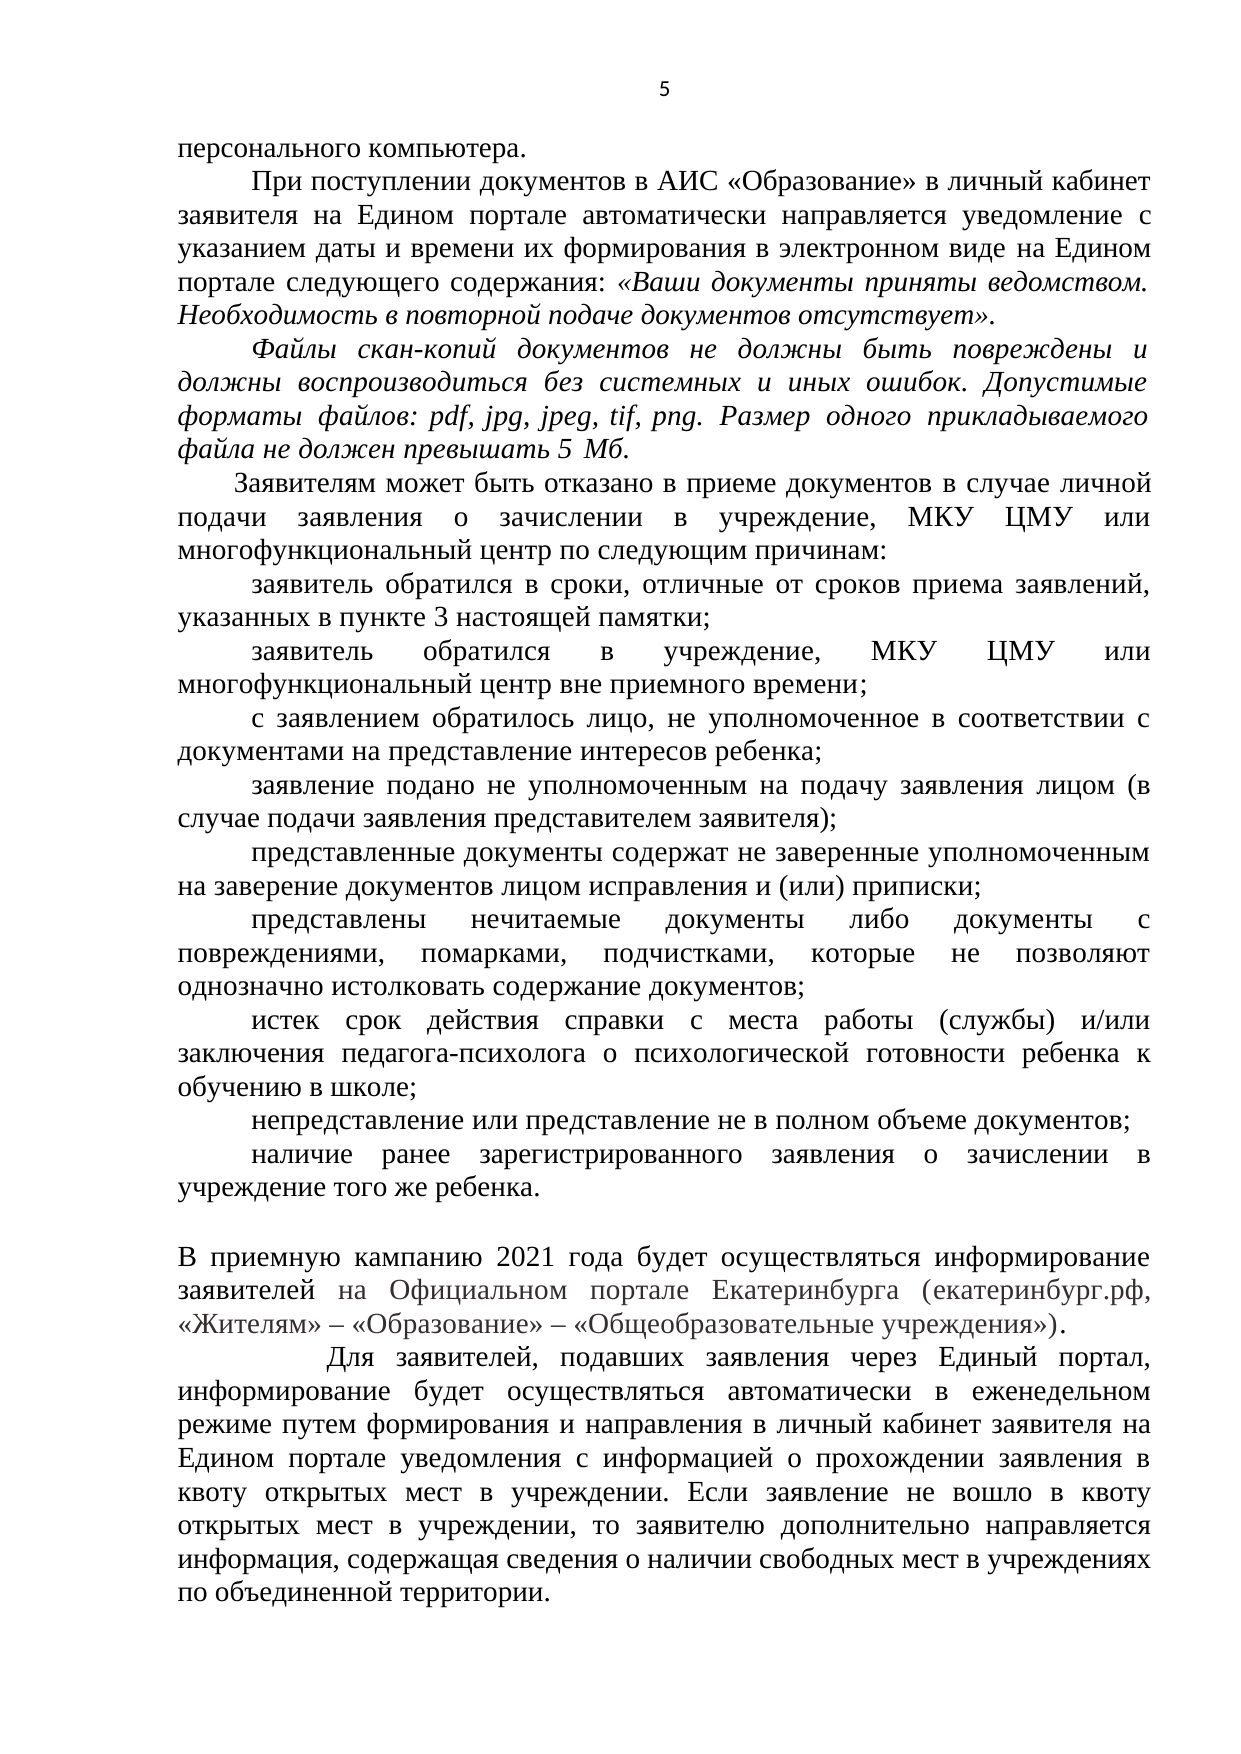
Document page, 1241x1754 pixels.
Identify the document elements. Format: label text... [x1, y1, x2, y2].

text Заявителям может быть отказано в приеме документов в случае личной подачи заявления о зачислении в учреждение, МКУ ЦМУ или многофункциональный центр по следующим причинам: [177, 465, 1152, 566]
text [177, 130, 1152, 163]
text Файлы скан-копий документов не должны быть повреждены и должны воспроизводиться без системных и иных ошибок. Допустимые форматы файлов: pdf, jpg, jpeg, tif, png. Размер одного прикладываемого файла не должен превышать 5 Мб. [177, 331, 1152, 465]
text заявитель обратился в сроки, отличные от сроков приема заявлений, указанных в пункте 3 настоящей памятки; [177, 566, 1152, 633]
text заявитель обратился в учреждение, МКУ ЦМУ или многофункциональный центр вне приемного времени; [177, 633, 1152, 700]
text В приемную кампанию 2021 года будет осуществляться информирование заявителей на Официальном портале Екатеринбурга (екатеринбург.рф, «Жителям» – «Образование» – «Общеобразовательные учреждения»). [177, 1239, 1152, 1339]
text непредставление или представление не в полном объеме документов; [177, 1102, 1152, 1136]
text с заявлением обратилось лицо, не уполномоченное в соответствии с документами на представление интересов ребенка; [177, 700, 1152, 767]
text заявление подано не уполномоченным на подачу заявления лицом (в случае подачи заявления представителем заявителя); [177, 767, 1152, 834]
text представлены нечитаемые документы либо документы с повреждениями, помарками, подчистками, которые не позволяют однозначно истолковать содержание документов; [177, 901, 1152, 1002]
text Для заявителей, подавших заявления через Единый портал, информирование будет осуществляться автоматически в еженедельном режиме путем формирования и направления в личный кабинет заявителя на Едином портале уведомления с информацией о прохождении заявления в квоту открытых мест в учреждении. Если заявление не вошло в квоту открытых мест в учреждении, то заявителю дополнительно направляется информация, содержащая сведения о наличии свободных мест в учреждениях по объединенной территории. [177, 1339, 1152, 1608]
text При поступлении документов в АИС «Образование» в личный кабинет заявителя на Едином портале автоматически направляется уведомление с указанием даты и времени их формирования в электронном виде на Едином портале следующего содержания: «Ваши документы приняты ведомством. Необходимость в повторной подаче документов отсутствует». [177, 163, 1152, 331]
text истек срок действия справки с места работы (службы) и/или заключения педагога-психолога о психологической готовности ребенка к обучению в школе; [177, 1002, 1152, 1102]
text представленные документы содержат не заверенные уполномоченным на заверение документов лицом исправления и (или) приписки; [177, 834, 1152, 901]
text наличие ранее зарегистрированного заявления о зачислении в учреждение того же ребенка. [177, 1136, 1152, 1203]
